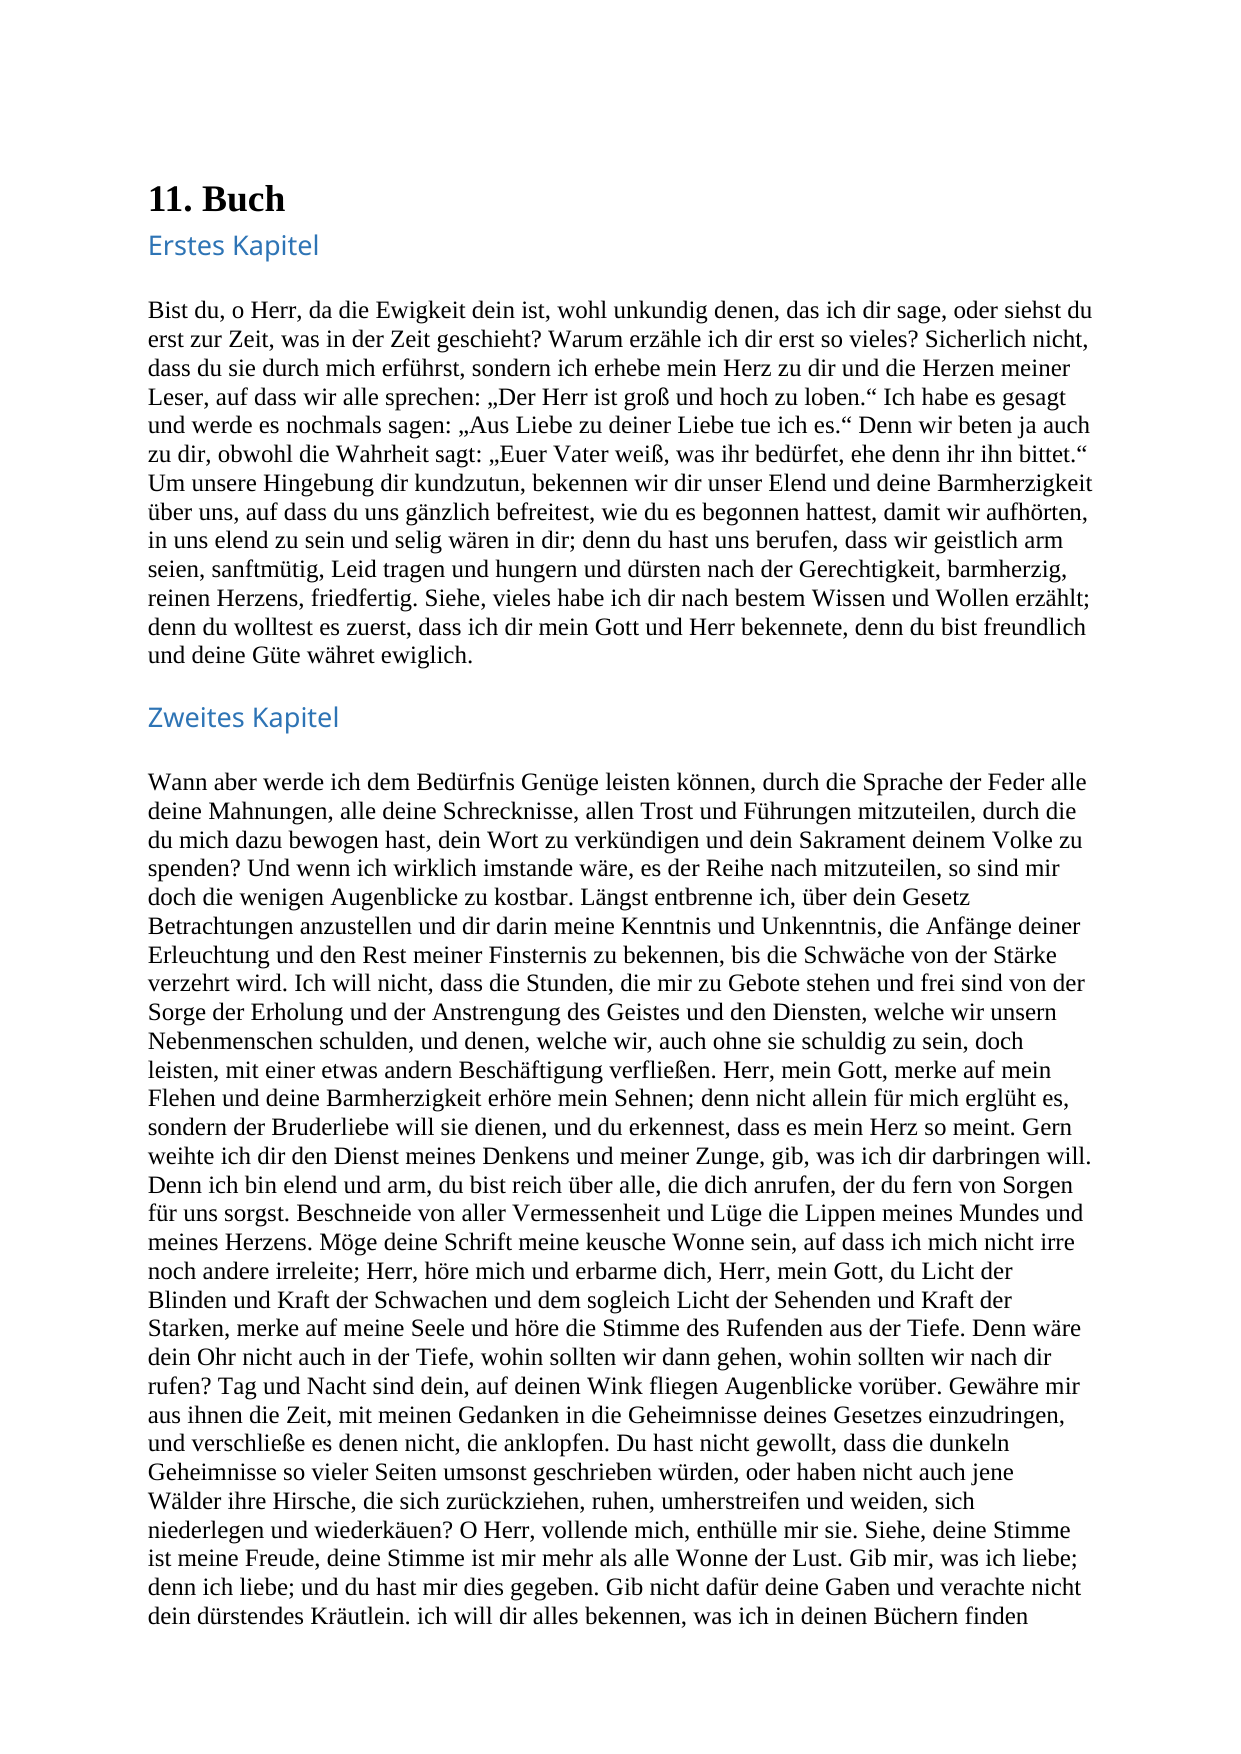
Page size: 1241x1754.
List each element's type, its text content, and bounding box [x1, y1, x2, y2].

text Bist du, o Herr, da die Ewigkeit dein ist, wohl unkundig denen, das ich dir sage, oder siehst du erst zur Zeit, was in der Zeit geschieht? Warum erzähle ich dir erst so vieles? Sicherlich nicht, dass du sie durch mich erführst, sondern ich erhebe mein Herz zu dir und die Herzen meiner Leser, auf dass wir alle sprechen: „Der Herr ist groß und hoch zu loben.“ Ich habe es gesagt und werde es nochmals sagen: „Aus Liebe zu deiner Liebe tue ich es.“ Denn wir beten ja auch zu dir, obwohl die Wahrheit sagt: „Euer Vater weiß, was ihr bedürfet, ehe denn ihr ihn bittet.“ Um unsere Hingebung dir kundzutun, bekennen wir dir unser Elend und deine Barmherzigkeit über uns, auf dass du uns gänzlich befreitest, wie du es begonnen hattest, damit wir aufhörten, in uns elend zu sein und selig wären in dir; denn du hast uns berufen, dass wir geistlich arm seien, sanftmütig, Leid tragen und hungern und dürsten nach der Gerechtigkeit, barmherzig, reinen Herzens, friedfertig. Siehe, vieles habe ich dir nach bestem Wissen und Wollen erzählt; denn du wolltest es zuerst, dass ich dir mein Gott und Herr bekennete, denn du bist freundlich und deine Güte währet ewiglich. [148, 295, 1093, 669]
subtitle Erstes Kapitel [148, 226, 1093, 263]
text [148, 767, 1093, 1630]
subtitle Zweites Kapitel [148, 698, 1093, 735]
subtitle 11. Buch [148, 177, 1093, 220]
